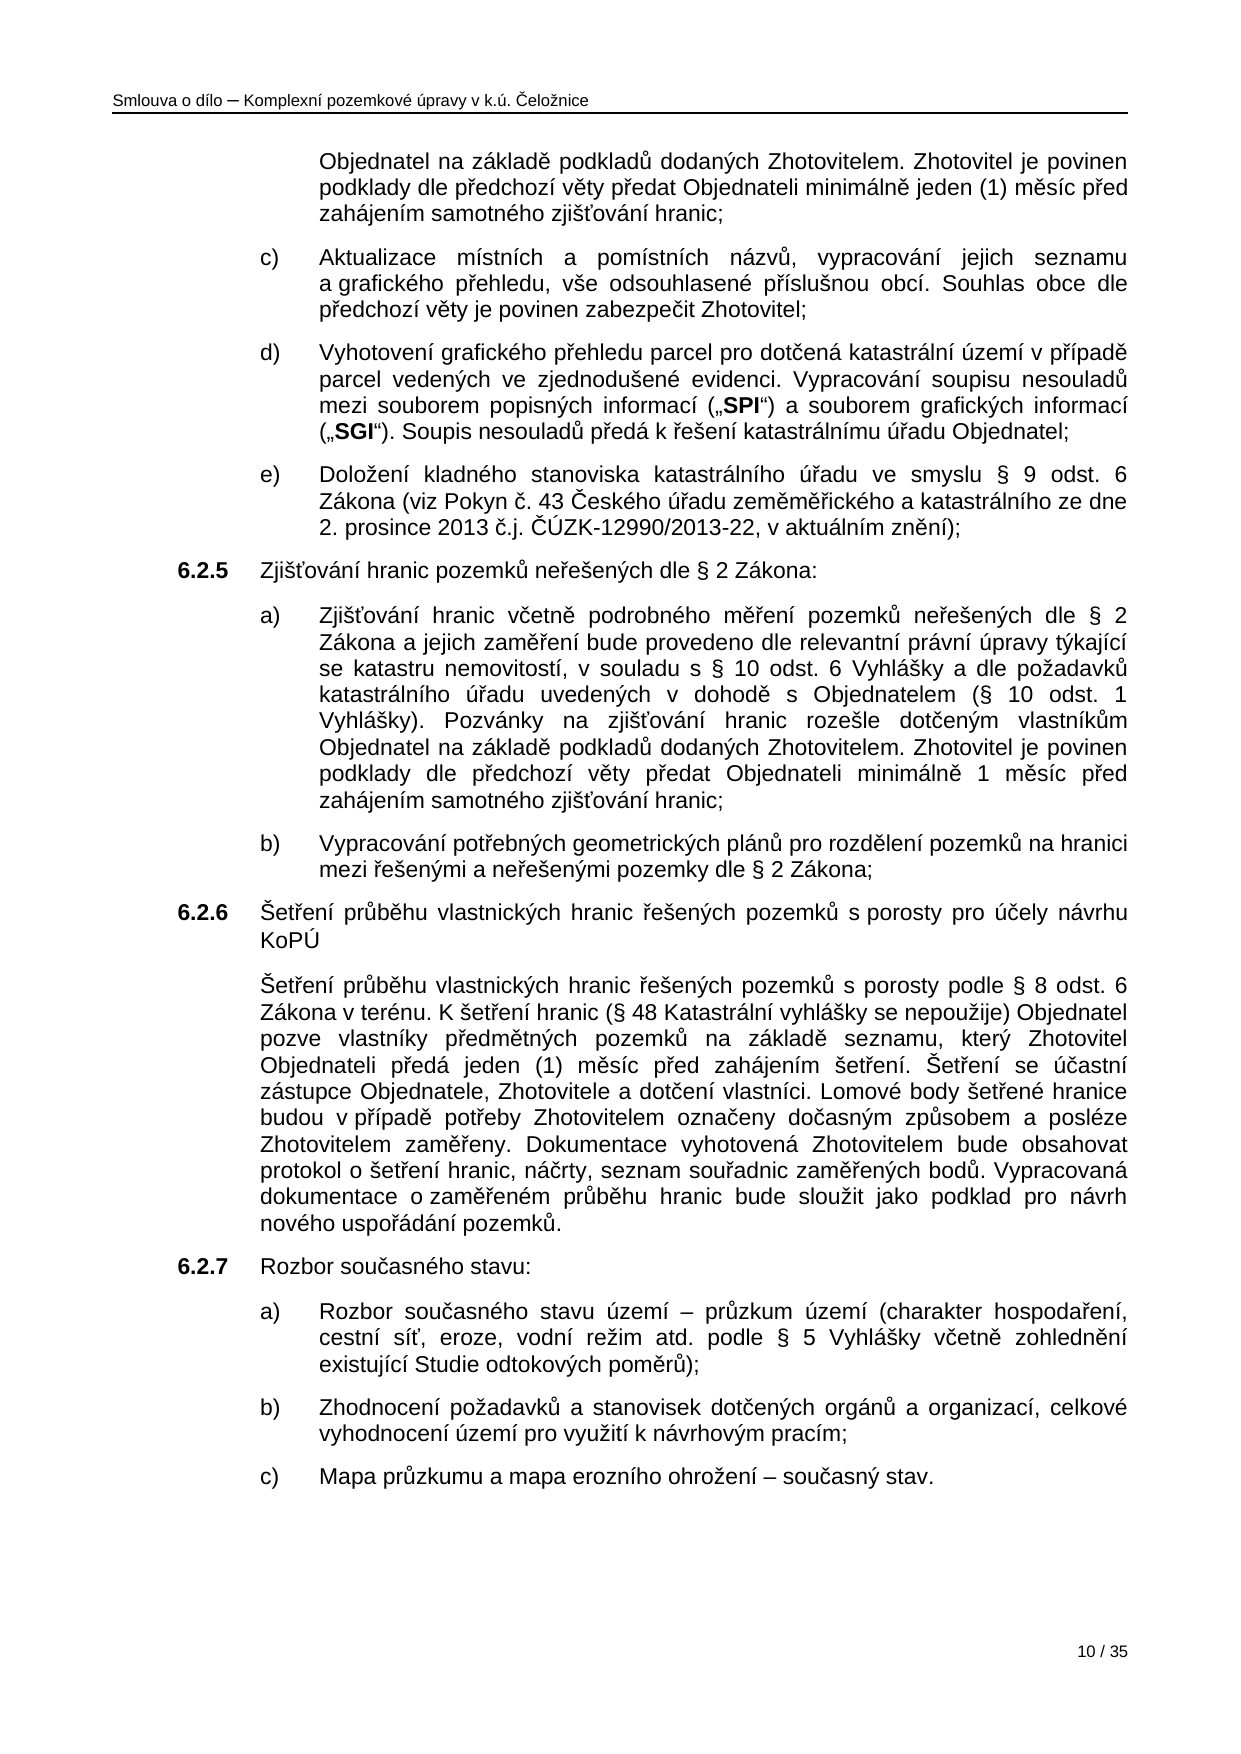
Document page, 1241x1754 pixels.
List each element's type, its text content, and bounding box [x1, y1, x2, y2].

text Zjišťování hranic pozemků neřešených dle § 2 Zákona: [177, 557, 1128, 583]
text Šetření průběhu vlastnických hranic řešených pozemků s porosty pro účely návrhu KoPÚ [177, 899, 1128, 954]
list Šetření průběhu vlastnických hranic řešených pozemků s porosty podle § 8 odst. 6 Zákona v terénu. K šetření hranic (§ 48 Katastrální vyhlášky se nepoužije) Objednatel pozve vlastníky předmětných pozemků na základě seznamu, který Zhotovitel Objednateli předá jeden (1) měsíc před zahájením šetření. Šetření se účastní zástupce Objednatele, Zhotovitele a dotčení vlastníci. Lomové body šetřené hranice budou v případě potřeby Zhotovitelem označeny dočasným způsobem a posléze Zhotovitelem zaměřeny. Dokumentace vyhotovená Zhotovitelem bude obsahovat protokol o šetření hranic, náčrty, seznam souřadnic zaměřených bodů. Vypracovaná dokumentace o zaměřeném průběhu hranic bude sloužit jako podklad pro návrh nového uspořádání pozemků. [260, 972, 1128, 1236]
list Rozbor současného stavu území – průzkum území (charakter hospodaření, cestní síť, eroze, vodní režim atd. podle § 5 Vyhlášky včetně zohlednění existující Studie odtokových poměrů); [260, 1298, 1128, 1377]
list Zjišťování hranic včetně podrobného měření pozemků neřešených dle § 2 Zákona a jejich zaměření bude provedeno dle relevantní právní úpravy týkající se katastru nemovitostí, v souladu s § 10 odst. 6 Vyhlášky a dle požadavků katastrálního úřadu uvedených v dohodě s Objednatelem (§ 10 odst. 1 Vyhlášky). Pozvánky na zjišťování hranic rozešle dotčeným vlastníkům Objednatel na základě podkladů dodaných Zhotovitelem. Zhotovitel je povinen podklady dle předchozí věty předat Objednateli minimálně 1 měsíc před zahájením samotného zjišťování hranic; [260, 602, 1128, 813]
list Aktualizace místních a pomístních názvů, vypracování jejich seznamu a grafického přehledu, vše odsouhlasené příslušnou obcí. Souhlas obce dle předchozí věty je povinen zabezpečit Zhotovitel; [260, 243, 1128, 322]
list Vyhotovení grafického přehledu parcel pro dotčená katastrální území v případě parcel vedených ve zjednodušené evidenci. Vypracování soupisu nesouladů mezi souborem popisných informací („SPI“) a souborem grafických informací („SGI“). Soupis nesouladů předá k řešení katastrálnímu úřadu Objednatel; [260, 339, 1128, 444]
text Rozbor současného stavu: [177, 1253, 1128, 1279]
list Mapa průzkumu a mapa erozního ohrožení – současný stav. [260, 1463, 1128, 1489]
list Vypracování potřebných geometrických plánů pro rozdělení pozemků na hranici mezi řešenými a neřešenými pozemky dle § 2 Zákona; [260, 829, 1128, 882]
list Doložení kladného stanoviska katastrálního úřadu ve smyslu § 9 odst. 6 Zákona (viz Pokyn č. 43 Českého úřadu zeměměřického a katastrálního ze dne 2. prosince 2013 č.j. ČÚZK-12990/2013-22, v aktuálním znění); [260, 461, 1128, 540]
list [260, 148, 1128, 227]
list Zhodnocení požadavků a stanovisek dotčených orgánů a organizací, celkové vyhodnocení území pro využití k návrhovým pracím; [260, 1393, 1128, 1446]
